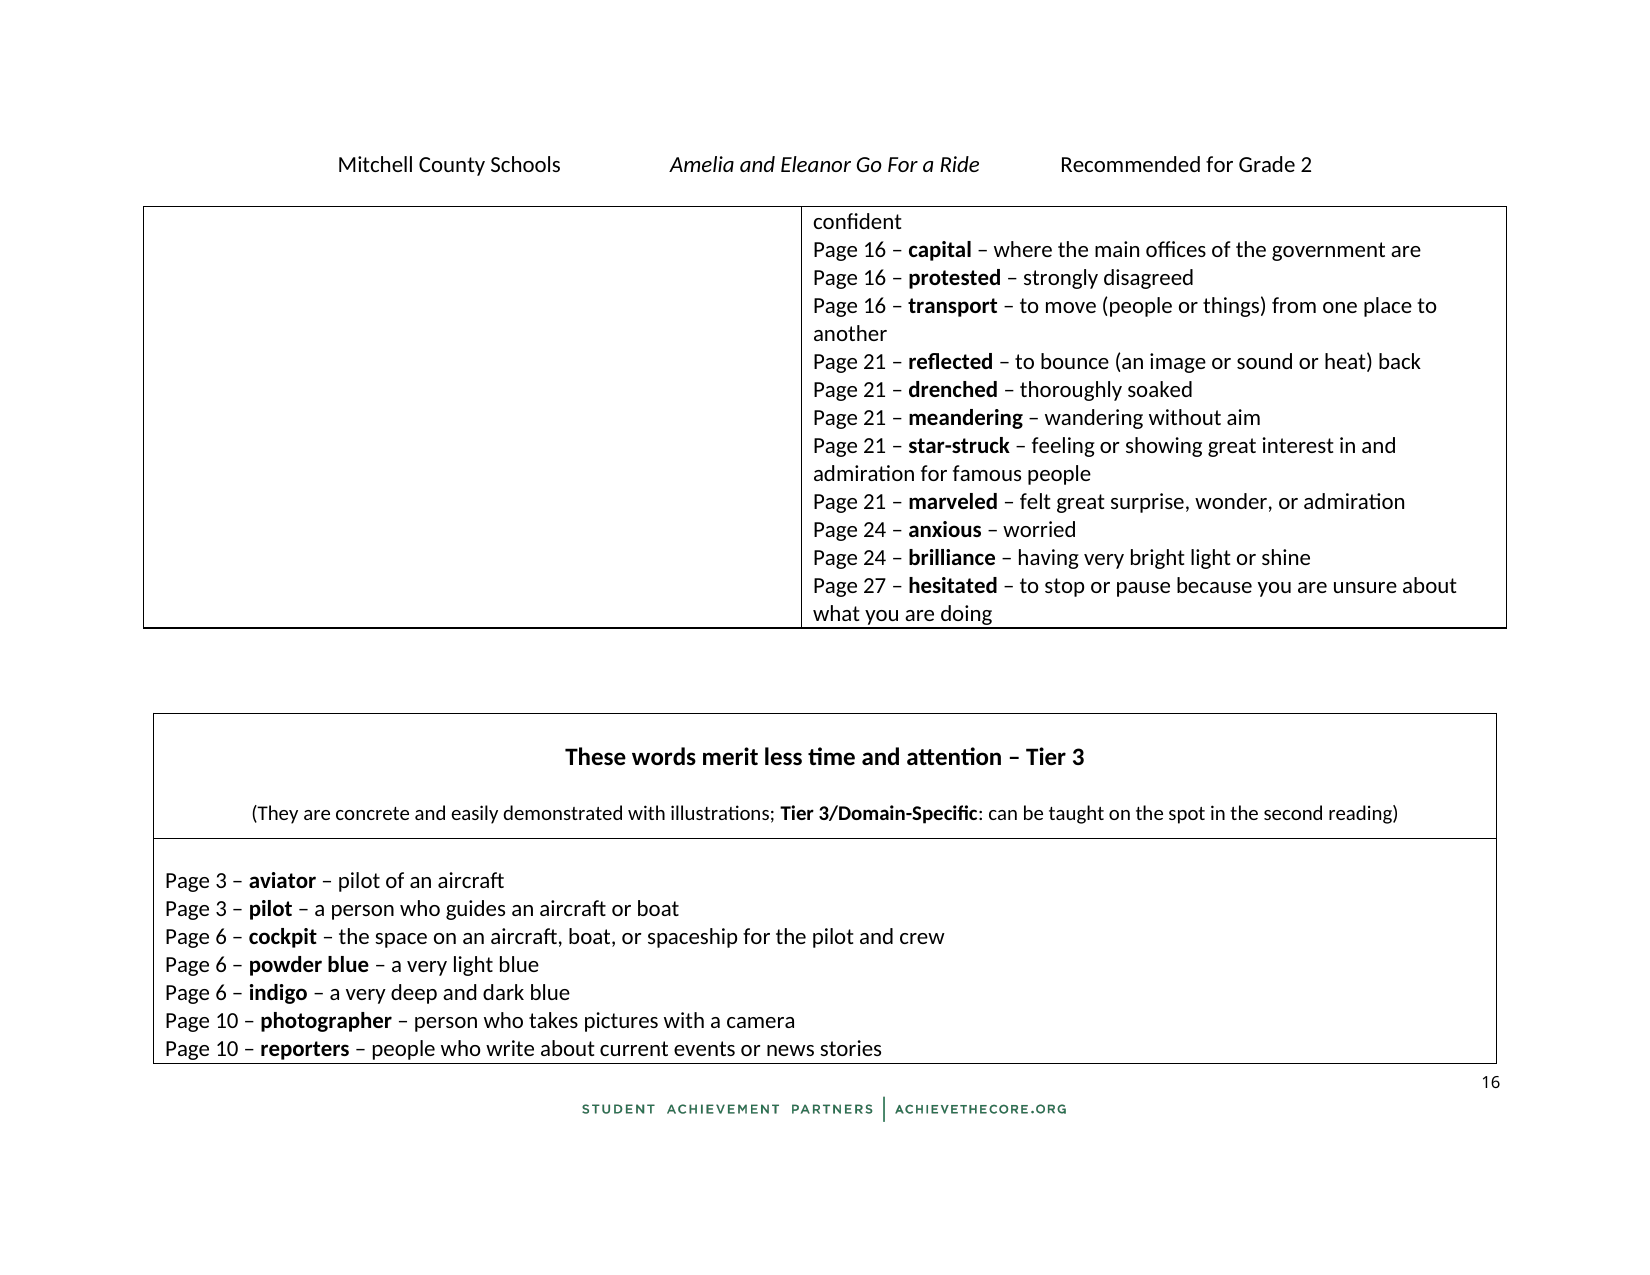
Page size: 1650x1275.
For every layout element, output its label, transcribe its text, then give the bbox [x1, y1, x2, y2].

table_cell [144, 207, 801, 627]
table_header These words merit less time and attention – Tier 3 (They are concrete and easily demonstrated with illustrations; Tier 3/Domain-Specific: can be taught on the spot in the second reading) [154, 714, 1496, 837]
picture [571, 1093, 1079, 1125]
